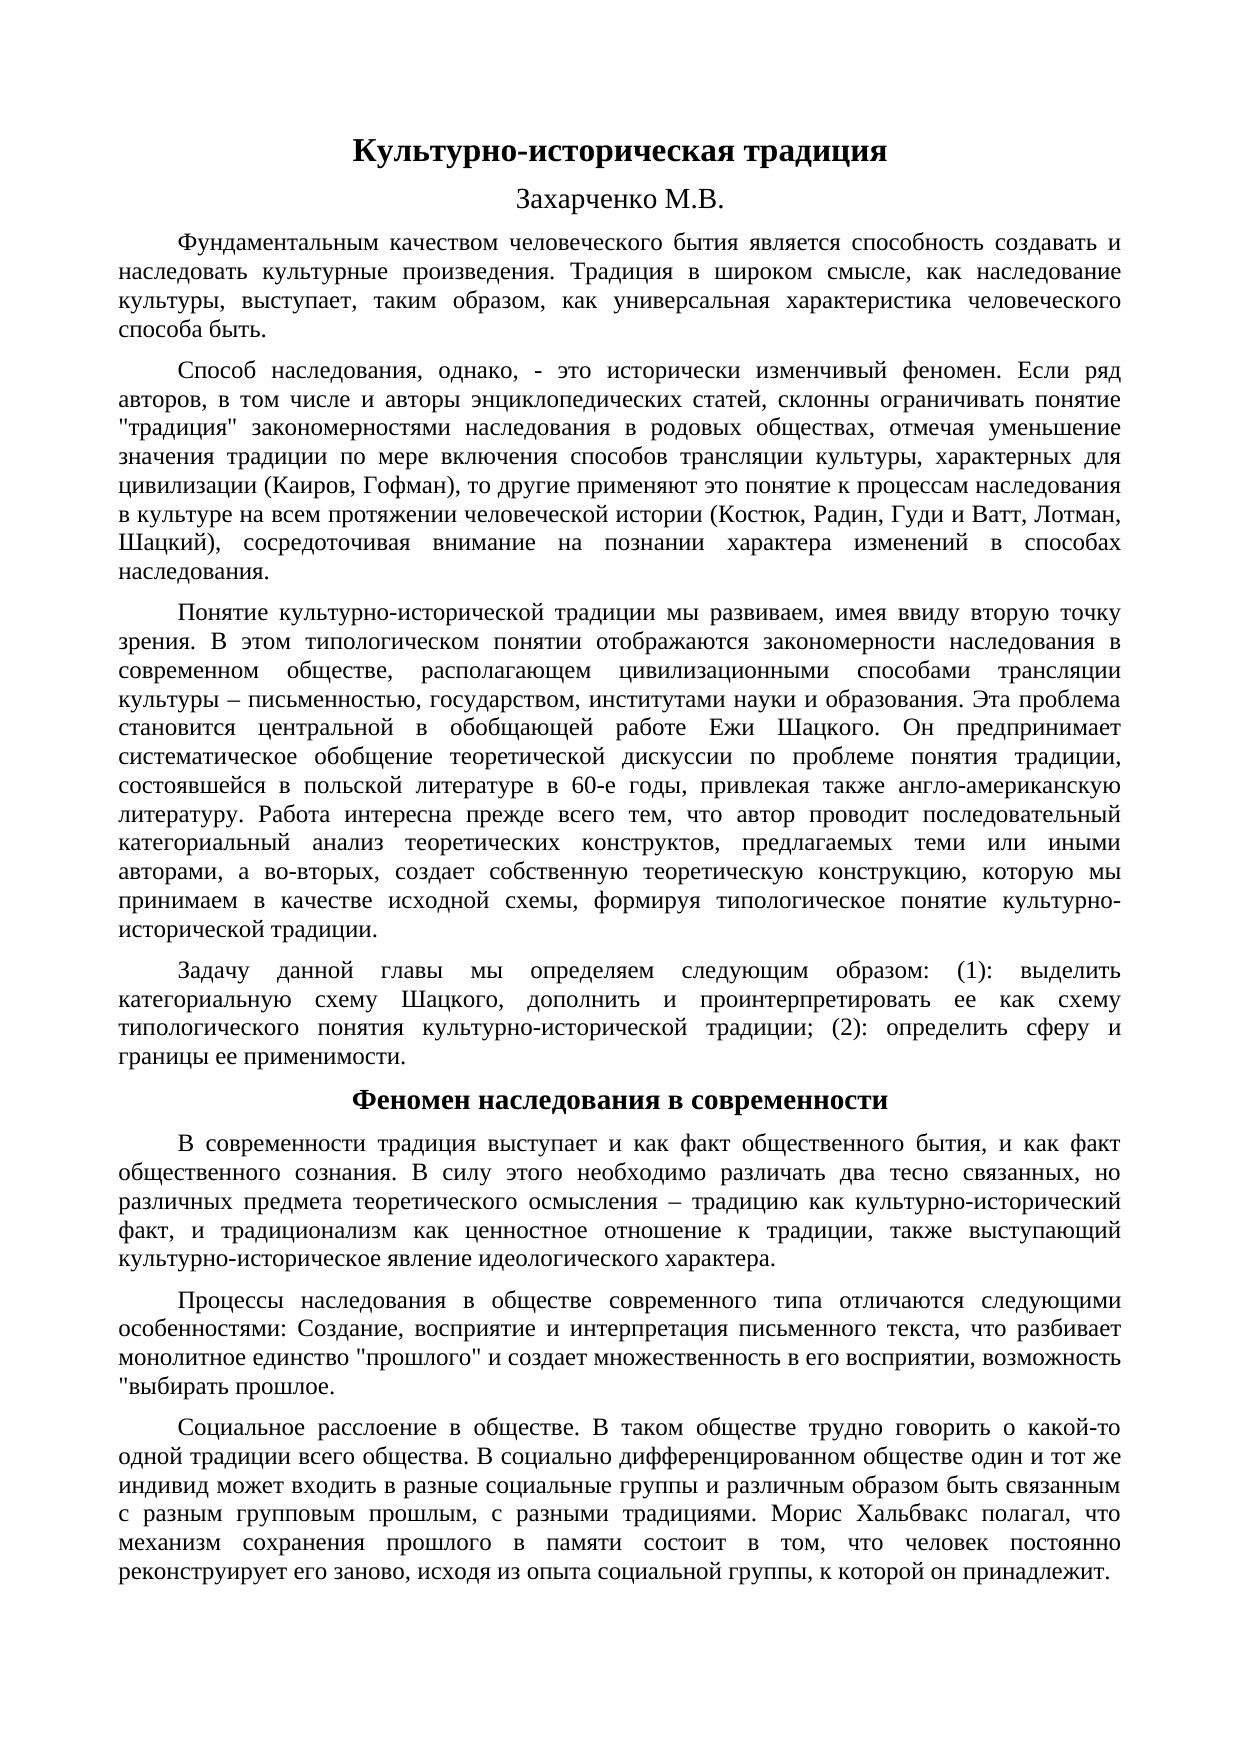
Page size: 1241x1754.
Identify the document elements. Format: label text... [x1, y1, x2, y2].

text В современности традиция выступает и как факт общественного бытия, и как факт общественного сознания. В силу этого необходимо различать два тесно связанных, но различных предмета теоретического осмысления – традицию как культурно-исторический факт, и традиционализм как ценностное отношение к традиции, также выступающий культурно-историческое явление идеологического характера. [118, 1128, 1122, 1272]
text Социальное расслоение в обществе. В таком обществе трудно говорить о какой-то одной традиции всего общества. В социально дифференцированном обществе один и тот же индивид может входить в разные социальные группы и различным образом быть связанным с разным групповым прошлым, с разными традициями. Морис Хальбвакс полагал, что механизм сохранения прошлого в памяти состоит в том, что человек постоянно реконструирует его заново, исходя из опыта социальной группы, к которой он принадлежит. [118, 1412, 1122, 1585]
text Задачу данной главы мы определяем следующим образом: (1): выделить категориальную схему Шацкого, дополнить и проинтерпретировать ее как схему типологического понятия культурно-исторической традиции; (2): определить сферу и границы ее применимости. [118, 955, 1122, 1070]
text Культурно-историческая традиция [118, 131, 1122, 169]
text Процессы наследования в обществе современного типа отличаются следующими особенностями: Создание, восприятие и интерпретация письменного текста, что разбивает монолитное единство "прошлого" и создает множественность в его восприятии, возможность "выбирать прошлое. [118, 1285, 1122, 1400]
text Феномен наследования в современности [118, 1082, 1122, 1116]
text Захарченко М.В. [118, 181, 1122, 215]
text Фундаментальным качеством человеческого бытия является способность создавать и наследовать культурные произведения. Традиция в широком смысле, как наследование культуры, выступает, таким образом, как универсальная характеристика человеческого способа быть. [118, 227, 1122, 342]
text Понятие культурно-исторической традиции мы развиваем, имея ввиду вторую точку зрения. В этом типологическом понятии отображаются закономерности наследования в современном обществе, располагающем цивилизационными способами трансляции культуры – письменностью, государством, институтами науки и образования. Эта проблема становится центральной в обобщающей работе Ежи Шацкого. Он предпринимает систематическое обобщение теоретической дискуссии по проблеме понятия традиции, состоявшейся в польской литературе в 60-е годы, привлекая также англо-американскую литературу. Работа интересна прежде всего тем, что автор проводит последовательный категориальный анализ теоретических конструктов, предлагаемых теми или иными авторами, а во-вторых, создает собственную теоретическую конструкцию, которую мы принимаем в качестве исходной схемы, формируя типологическое понятие культурно-исторической традиции. [118, 597, 1122, 942]
text Способ наследования, однако, - это исторически изменчивый феномен. Если ряд авторов, в том числе и авторы энциклопедических статей, склонны ограничивать понятие "традиция" закономерностями наследования в родовых обществах, отмечая уменьшение значения традиции по мере включения способов трансляции культуры, характерных для цивилизации (Каиров, Гофман), то другие применяют это понятие к процессам наследования в культуре на всем протяжении человеческой истории (Костюк, Радин, Гуди и Ватт, Лотман, Шацкий), сосредоточивая внимание на познании характера изменений в способах наследования. [118, 355, 1122, 585]
